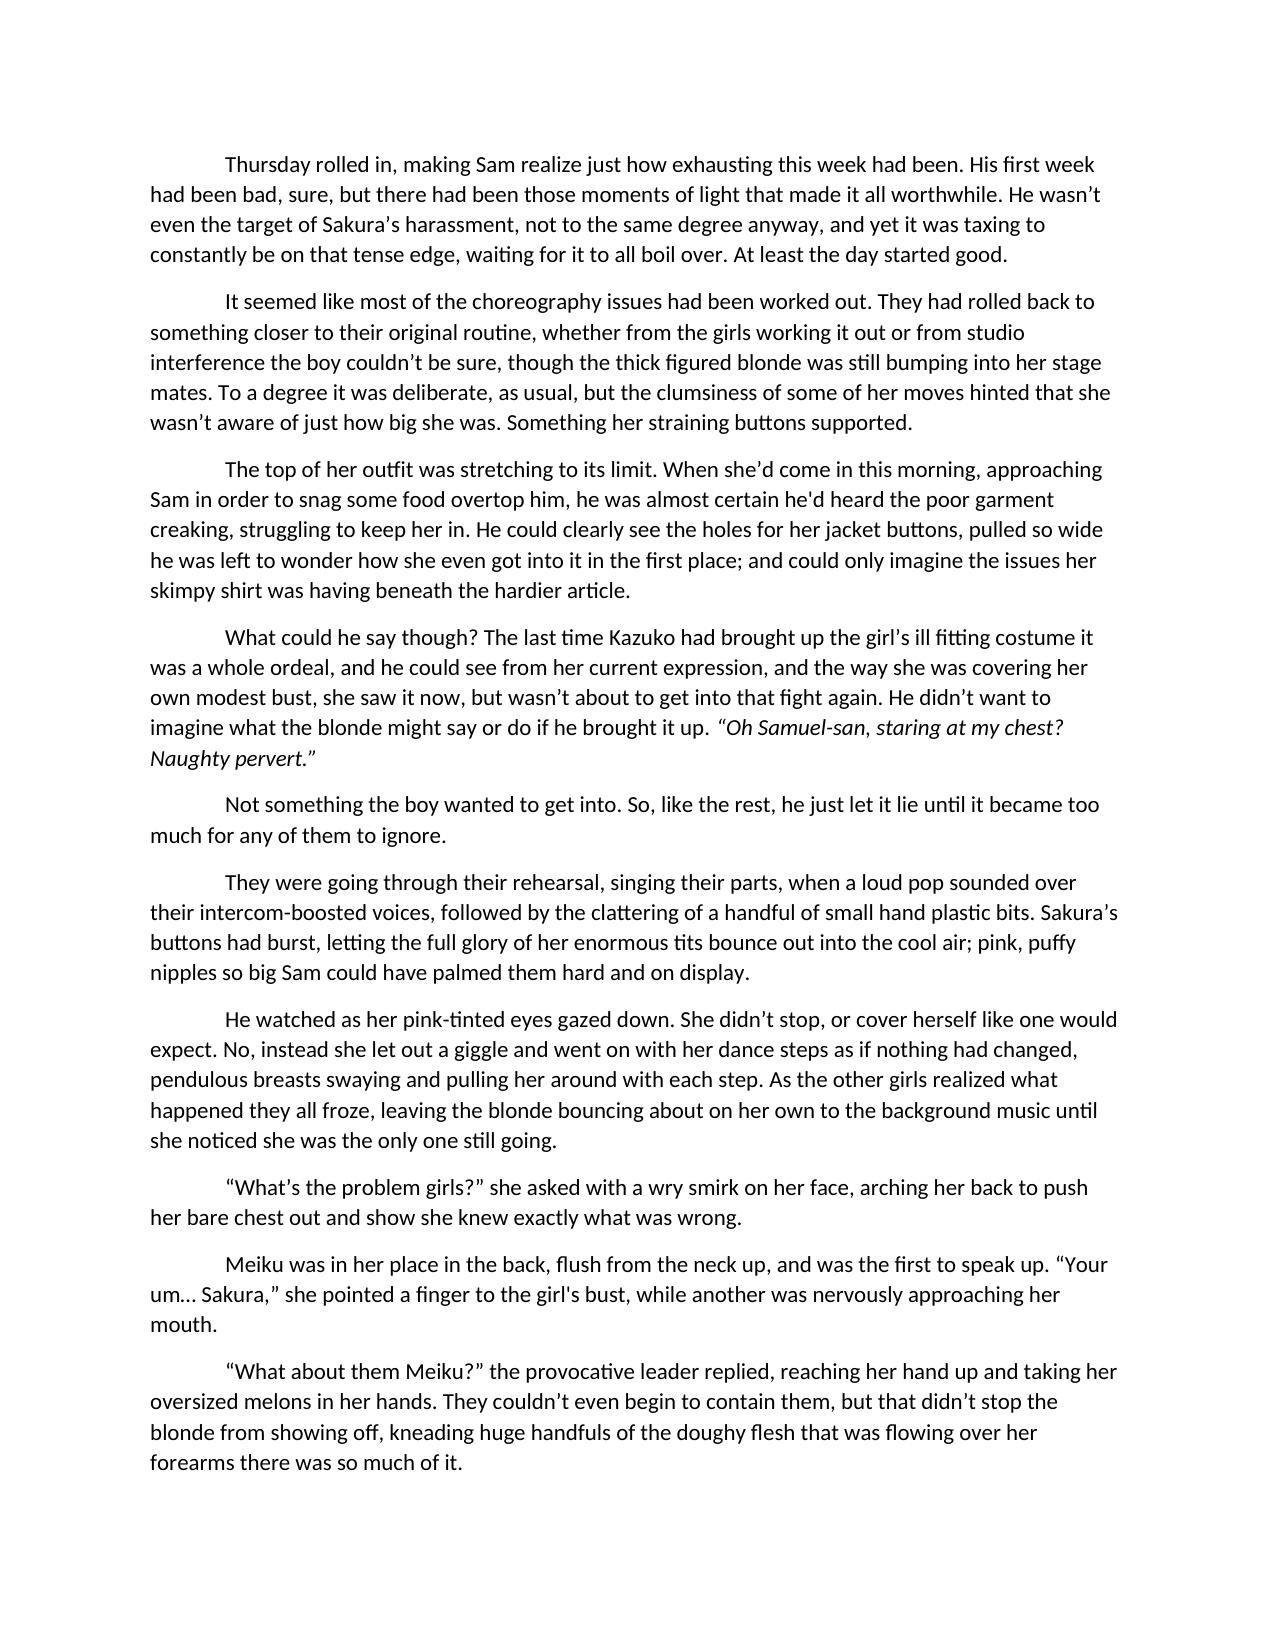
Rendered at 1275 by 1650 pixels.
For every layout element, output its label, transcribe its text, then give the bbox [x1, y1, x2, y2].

text The top of her outfit was stretching to its limit. When she’d come in this morning, approaching Sam in order to snag some food overtop him, he was almost certain he'd heard the poor garment creaking, struggling to keep her in. He could clearly see the holes for her jacket buttons, pulled so wide he was left to wonder how she even got into it in the first place; and could only imagine the issues her skimpy shirt was having beneath the hardier article. [150, 455, 1125, 604]
text It seemed like most of the choreography issues had been worked out. They had rolled back to something closer to their original routine, whether from the girls working it out or from studio interference the boy couldn’t be sure, though the thick figured blonde was still bumping into her stage mates. To a degree it was deliberate, as usual, but the clumsiness of some of her moves hinted that she wasn’t aware of just how big she was. Something her straining buttons supported. [150, 287, 1125, 436]
text Meiku was in her place in the back, flush from the neck up, and was the first to speak up. “Your um… Sakura,” she pointed a finger to the girl's bust, while another was nervously approaching her mouth. [150, 1250, 1125, 1338]
text They were going through their rehearsal, singing their parts, when a loud pop sounded over their intercom-boosted voices, followed by the clattering of a handful of small hand plastic bits. Sakura’s buttons had burst, letting the full glory of her enormous tits bounce out into the cool air; pink, puffy nipples so big Sam could have palmed them hard and on display. [150, 868, 1125, 986]
text “What’s the problem girls?” she asked with a wry smirk on her face, arching her back to push her bare chest out and show she knew exactly what was wrong. [150, 1173, 1125, 1231]
text What could he say though? The last time Kazuko had brought up the girl’s ill fitting costume it was a whole ordeal, and he could see from her current expression, and the way she was covering her own modest bust, she saw it now, but wasn’t about to get into that fight again. He didn’t want to imagine what the blonde might say or do if he brought it up. “Oh Samuel-san, staring at my chest? Naughty pervert.” [150, 623, 1125, 772]
text He watched as her pink-tinted eyes gazed down. She didn’t stop, or cover herself like one would expect. No, instead she let out a giggle and went on with her dance steps as if nothing had changed, pendulous breasts swaying and pulling her around with each step. As the other girls realized what happened they all froze, leaving the blonde bouncing about on her own to the background music until she noticed she was the only one still going. [150, 1005, 1125, 1154]
text Thursday rolled in, making Sam realize just how exhausting this week had been. His first week had been bad, sure, but there had been those moments of light that made it all worthwhile. He wasn’t even the target of Sakura’s harassment, not to the same degree anyway, and yet it was taxing to constantly be on that tense edge, waiting for it to all boil over. At least the day started good. [150, 150, 1125, 269]
text “What about them Meiku?” the provocative leader replied, reaching her hand up and taking her oversized melons in her hands. They couldn’t even begin to contain them, but that didn’t stop the blonde from showing off, kneading huge handfuls of the doughy flesh that was flowing over her forearms there was so much of it. [150, 1357, 1125, 1476]
text Not something the boy wanted to get into. So, like the rest, he just let it lie until it became too much for any of them to ignore. [150, 791, 1125, 849]
